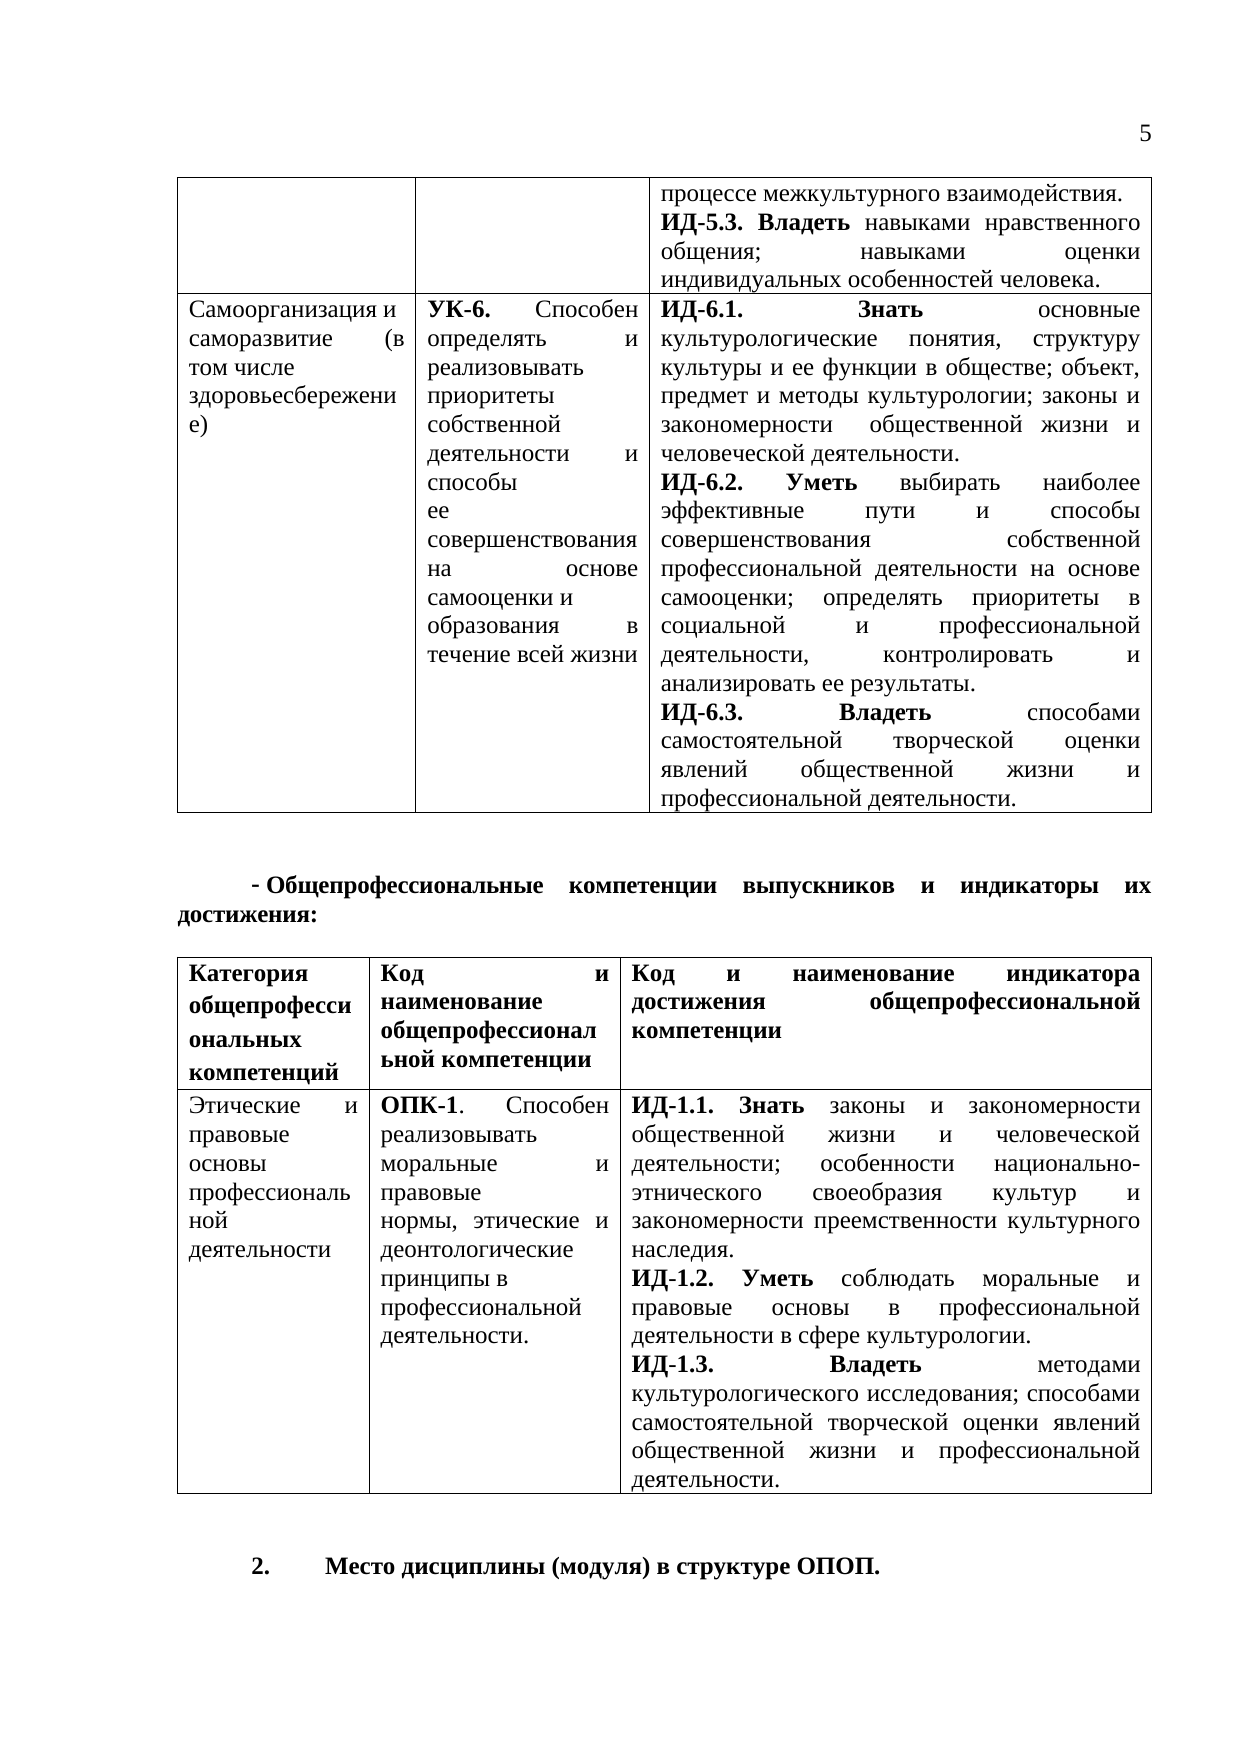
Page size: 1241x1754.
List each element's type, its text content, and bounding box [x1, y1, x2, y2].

table_header Код и наименование общепрофессиональной компетенции [370, 958, 620, 1089]
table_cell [178, 178, 415, 293]
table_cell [416, 178, 649, 293]
table_cell ИД-1.1. Знать законы и закономерности общественной жизни и человеческой деятельности; особенности национально-этнического своеобразия культур и закономерности преемственности культурного наследия. ИД-1.2. Уметь соблюдать моральные и правовые основы в профессиональной деятельности в сфере культурологии. ИД-1.3. Владеть методами культурологического исследования; способами самостоятельной творческой оценки явлений общественной жизни и профессиональной деятельности. [621, 1090, 1151, 1493]
table_cell ОПК-1. Способен реализовывать моральные и правовые нормы, этические и деонтологические принципы в профессиональной деятельности. [370, 1090, 620, 1493]
list Место дисциплины (модуля) в структуре ОПОП. [177, 1551, 1152, 1580]
table_cell Этические и правовые основы профессиональной деятельности [178, 1090, 369, 1493]
list Общепрофессиональные компетенции выпускников и индикаторы их достижения: [177, 870, 1152, 928]
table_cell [650, 178, 1151, 293]
table_cell Самоорганизация и саморазвитие (в том числе здоровьесбережение) [178, 294, 415, 812]
table_cell УК-6. Способен определять и реализовывать приоритеты собственной деятельности и способы ее совершенствования на основе самооценки и образования в течение всей жизни [416, 294, 649, 812]
table_header Категория общепрофессиональных компетенций [178, 958, 369, 1089]
table_header Код и наименование индикатора достижения общепрофессиональной компетенции [621, 958, 1151, 1089]
table_cell ИД-6.1. Знать основные культурологические понятия, структуру культуры и ее функции в обществе; объект, предмет и методы культурологии; законы и закономерности общественной жизни и человеческой деятельности. ИД-6.2. Уметь выбирать наиболее эффективные пути и способы совершенствования собственной профессиональной деятельности на основе самооценки; определять приоритеты в социальной и профессиональной деятельности, контролировать и анализировать ее результаты. ИД-6.3. Владеть способами самостоятельной творческой оценки явлений общественной жизни и профессиональной деятельности. [650, 294, 1151, 812]
